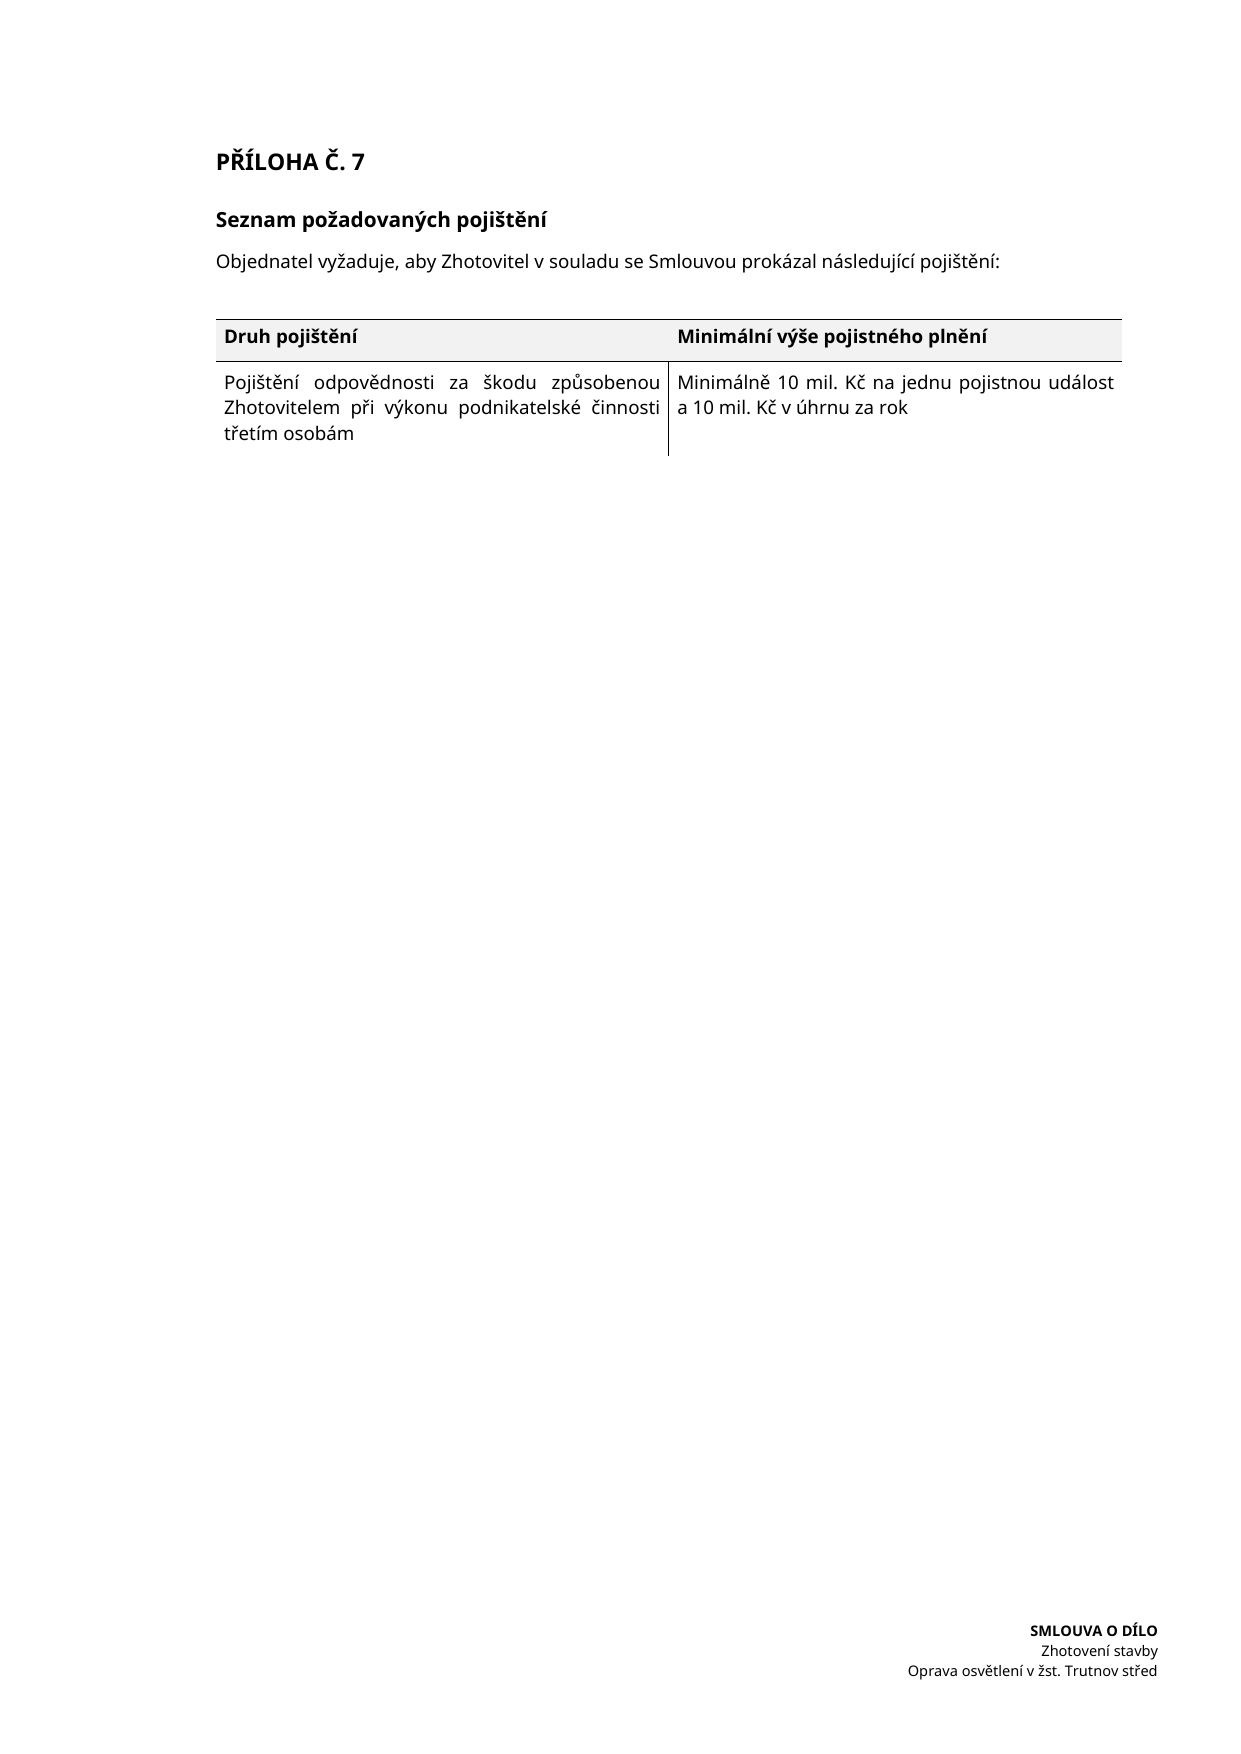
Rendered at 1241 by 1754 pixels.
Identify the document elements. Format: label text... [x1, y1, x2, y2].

table_header Minimální výše pojistného plnění [669, 320, 1122, 361]
table_header Druh pojištění [216, 320, 669, 361]
text Seznam požadovaných pojištění [216, 205, 1122, 233]
text Příloha č. 7 [216, 146, 1122, 177]
table_cell Minimálně 10 mil. Kč na jednu pojistnou událost a 10 mil. Kč v úhrnu za rok [669, 362, 1122, 456]
text Objednatel vyžaduje, aby Zhotovitel v souladu se Smlouvou prokázal následující pojištění: [216, 249, 1122, 274]
table_cell Pojištění odpovědnosti za škodu způsobenou Zhotovitelem při výkonu podnikatelské činnosti třetím osobám [216, 362, 668, 456]
